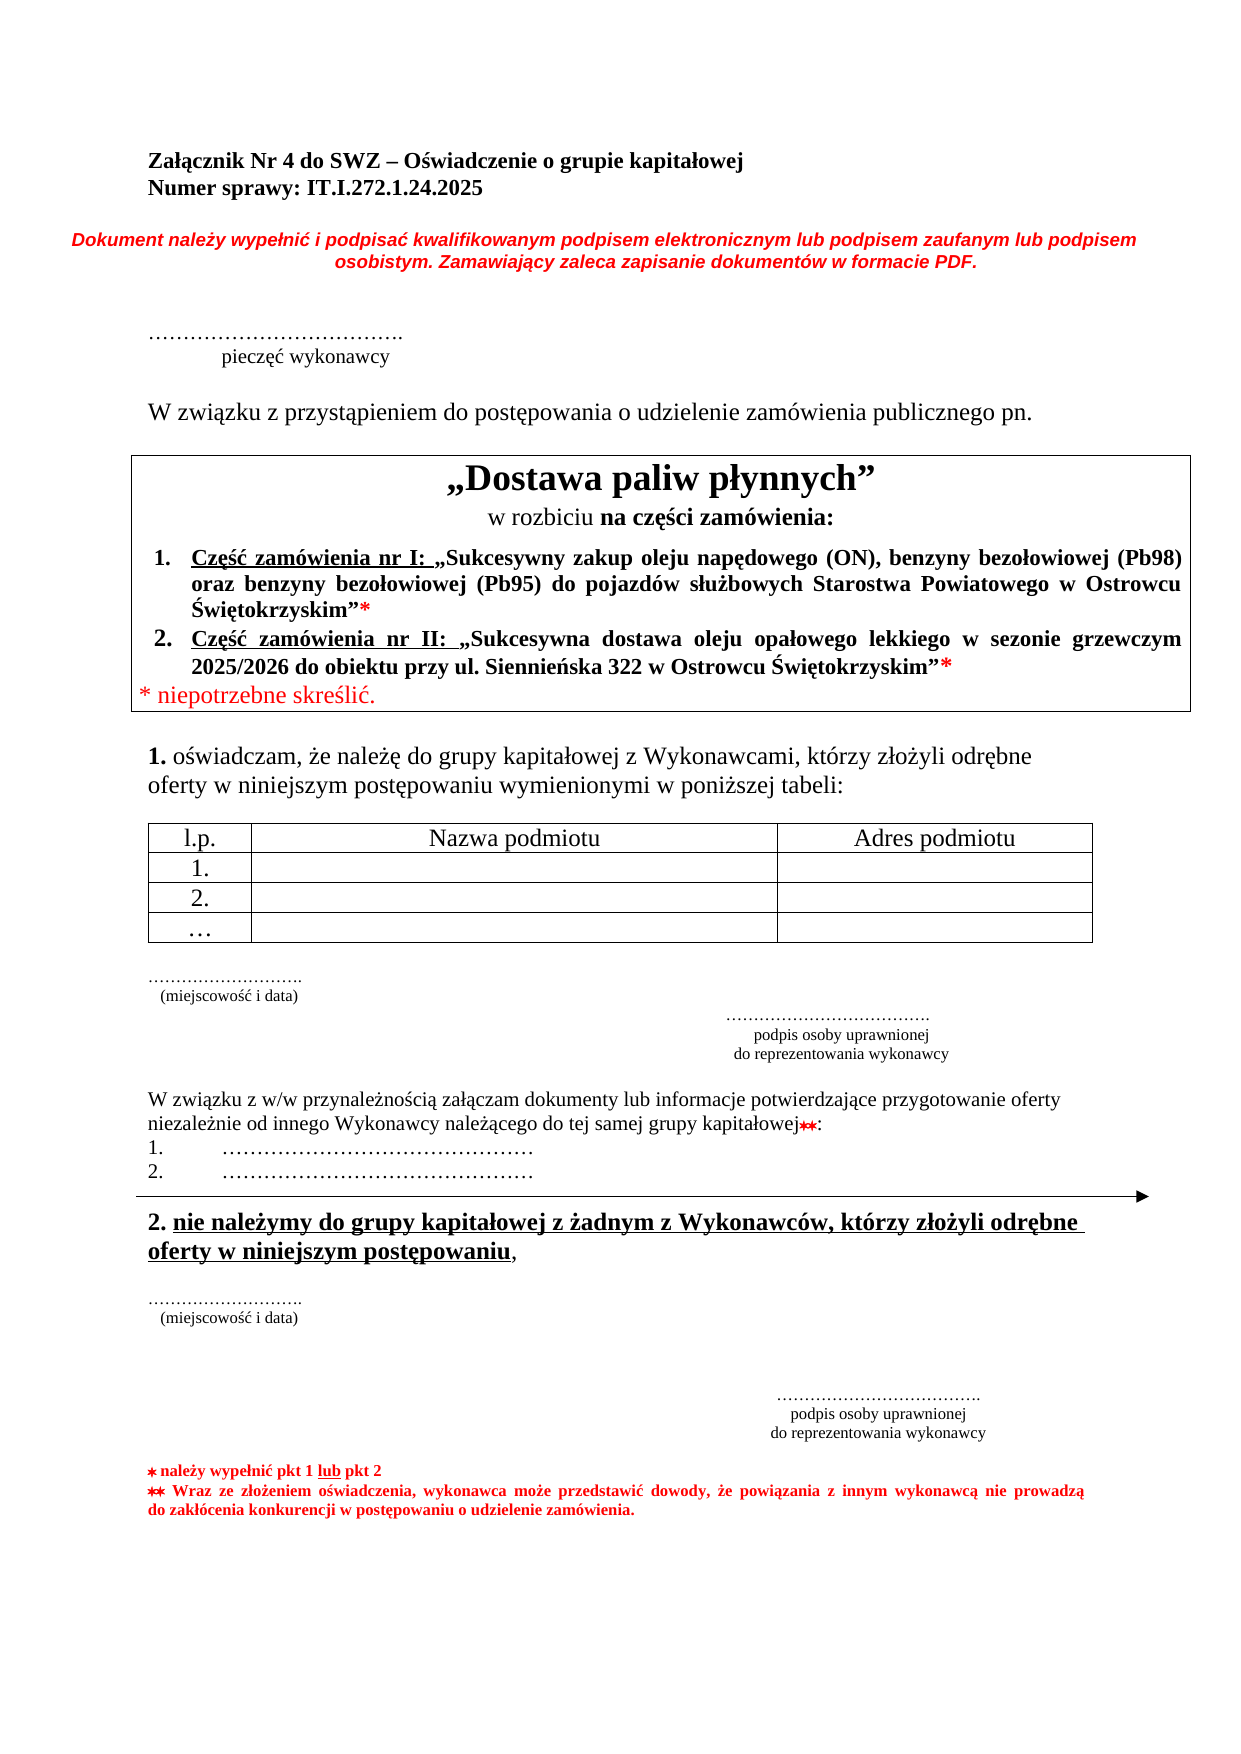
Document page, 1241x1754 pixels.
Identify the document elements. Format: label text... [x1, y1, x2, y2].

table_cell 1. [149, 853, 251, 882]
text pieczęć wykonawcy [221, 344, 1093, 368]
text ………………………………. [148, 320, 1093, 344]
text podpis osoby uprawnionej [590, 1403, 1093, 1423]
text Numer sprawy: IT.I.272.1.24.2025 [148, 174, 1093, 200]
text Wraz ze złożeniem oświadczenia, wykonawca może przedstawić dowody, że powiązania z innym wykonawcą nie prowadzą do zakłócenia konkurencji w postępowaniu o udzielenie zamówienia. [148, 1480, 1093, 1519]
table_cell [252, 913, 777, 942]
table_cell [778, 883, 1092, 912]
table_cell … [149, 913, 251, 942]
text Załącznik Nr 4 do SWZ – Oświadczenie o grupie kapitałowej [148, 148, 1093, 174]
text do reprezentowania wykonawcy [590, 1423, 1093, 1442]
table_cell 2. [149, 883, 251, 912]
table_cell [778, 853, 1092, 882]
text (miejscowość i data) [148, 986, 1093, 1005]
table_header „Dostawa paliw płynnych” w rozbiciu na części zamówienia: Część zamówienia nr I: „Sukcesywny zakup oleju napędowego (ON), benzyny bezołowiowej (Pb98) oraz benzyny bezołowiowej (Pb95) do pojazdów służbowych Starostwa Powiatowego w Ostrowcu Świętokrzyskim”* Część zamówienia nr II: „Sukcesywna dostawa oleju opałowego lekkiego w sezonie grzewczym 2025/2026 do obiektu przy ul. Siennieńska 322 w Ostrowcu Świętokrzyskim”* * niepotrzebne skreślić. [132, 456, 1190, 711]
text 2. nie należymy do grupy kapitałowej z żadnym z Wykonawców, którzy złożyli odrębne oferty w niniejszym postępowaniu, [148, 1207, 1093, 1264]
list W związku z przystąpieniem do postępowania o udzielenie zamówienia publicznego pn. [148, 397, 1093, 426]
text (miejscowość i data) [148, 1308, 1093, 1327]
text podpis osoby uprawnionej [516, 1024, 1093, 1043]
text ………………………………. [590, 1384, 1093, 1403]
list 1. oświadczam, że należę do grupy kapitałowej z Wykonawcami, którzy złożyli odrębne oferty w niniejszym postępowaniu wymienionymi w poniższej tabeli: [148, 741, 1093, 798]
text ………………………………. [148, 1005, 1093, 1024]
text W związku z w/w przynależnością załączam dokumenty lub informacje potwierdzające przygotowanie oferty niezależnie od innego Wykonawcy należącego do tej samej grupy kapitałowej: [148, 1087, 1093, 1135]
table_cell [778, 913, 1092, 942]
text ………………………. [148, 1288, 1093, 1308]
table_cell [252, 883, 777, 912]
table_header l.p. [149, 824, 251, 852]
text ………………………. [148, 967, 1093, 986]
text do reprezentowania wykonawcy [516, 1043, 1093, 1063]
table_header Nazwa podmiotu [252, 824, 777, 852]
table_header Adres podmiotu [778, 824, 1092, 852]
text Dokument należy wypełnić i podpisać kwalifikowanym podpisem elektronicznym lub podpisem zaufanym lub podpisem osobistym. Zamawiający zaleca zapisanie dokumentów w formacie PDF. [44, 229, 1166, 272]
list ……………………………………… [148, 1159, 1093, 1183]
table_cell [252, 853, 777, 882]
text należy wypełnić pkt 1 lub pkt 2 [148, 1461, 1093, 1480]
list ……………………………………… [148, 1135, 1093, 1159]
